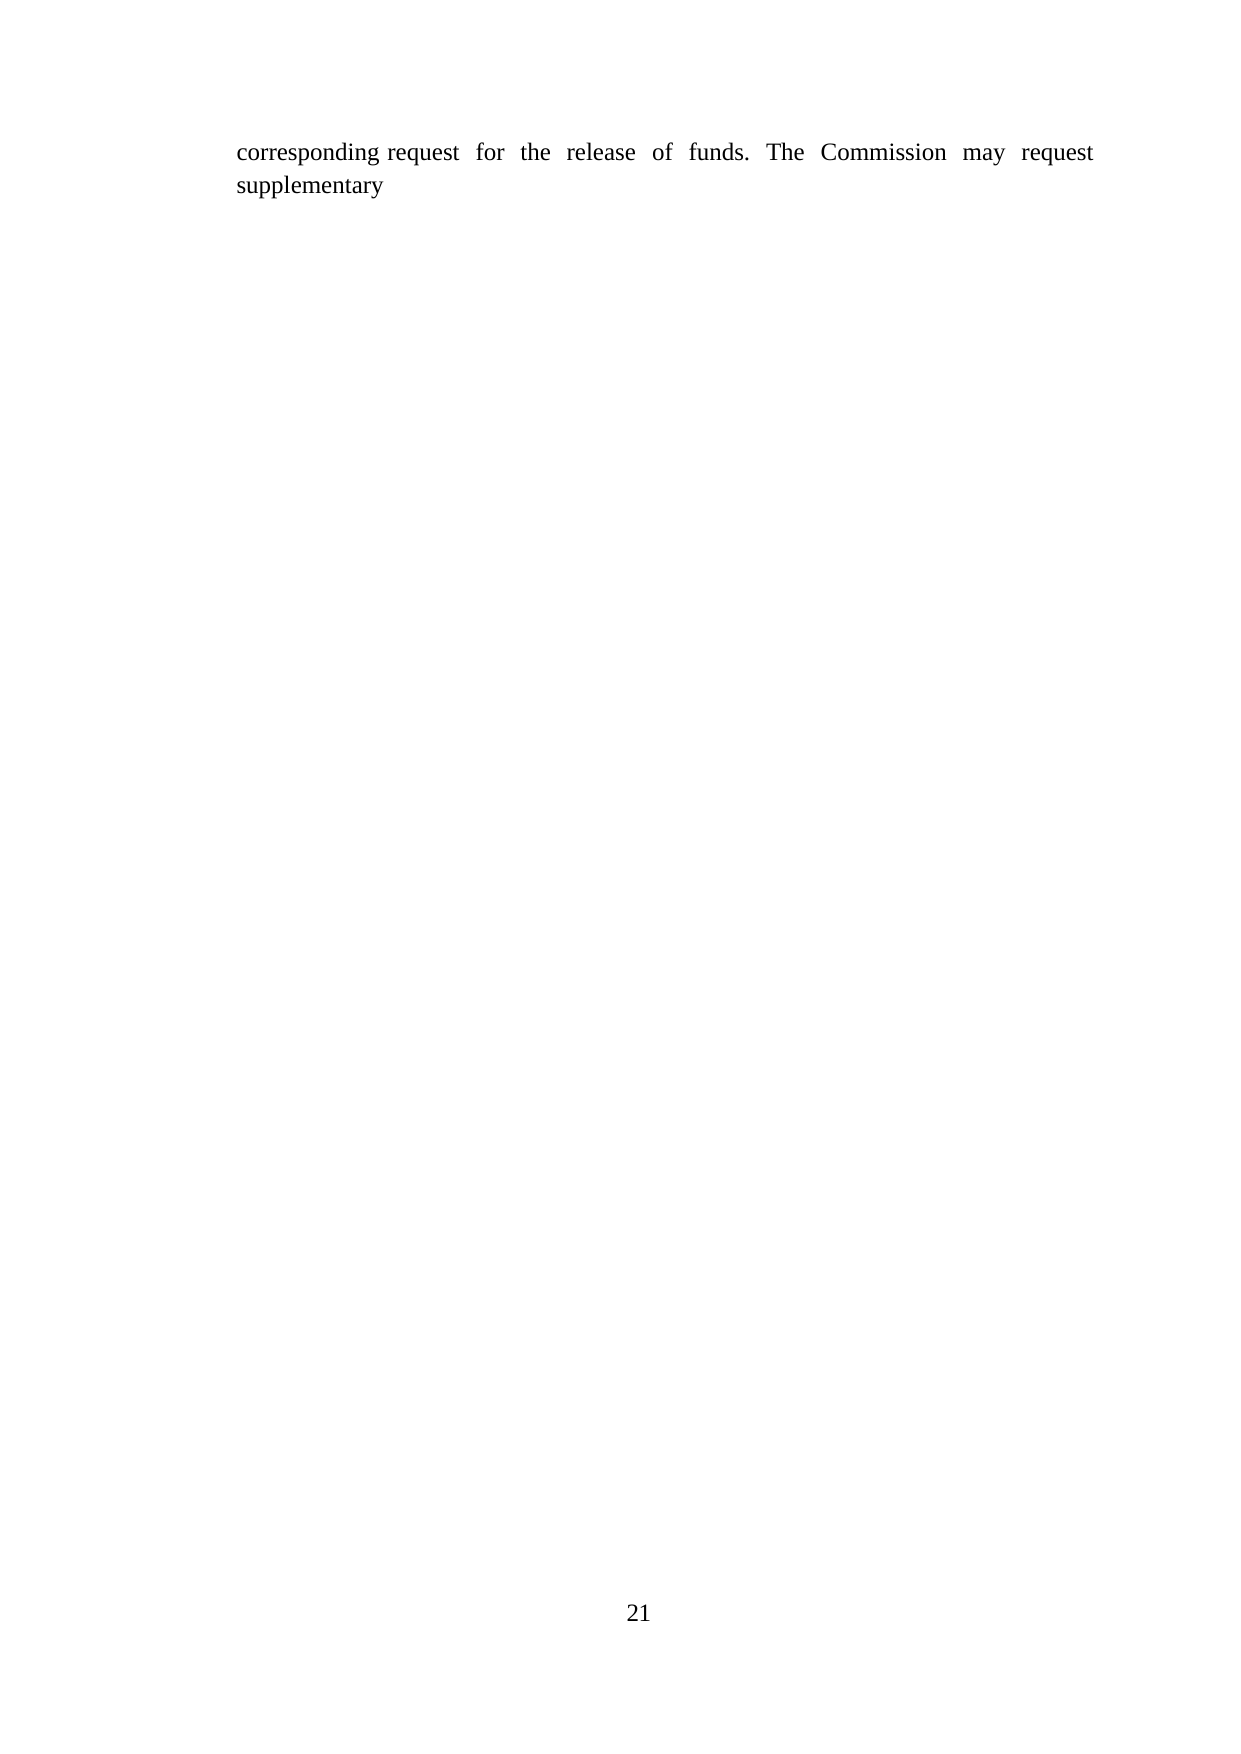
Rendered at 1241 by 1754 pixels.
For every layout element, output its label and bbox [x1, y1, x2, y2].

list [148, 137, 1093, 199]
